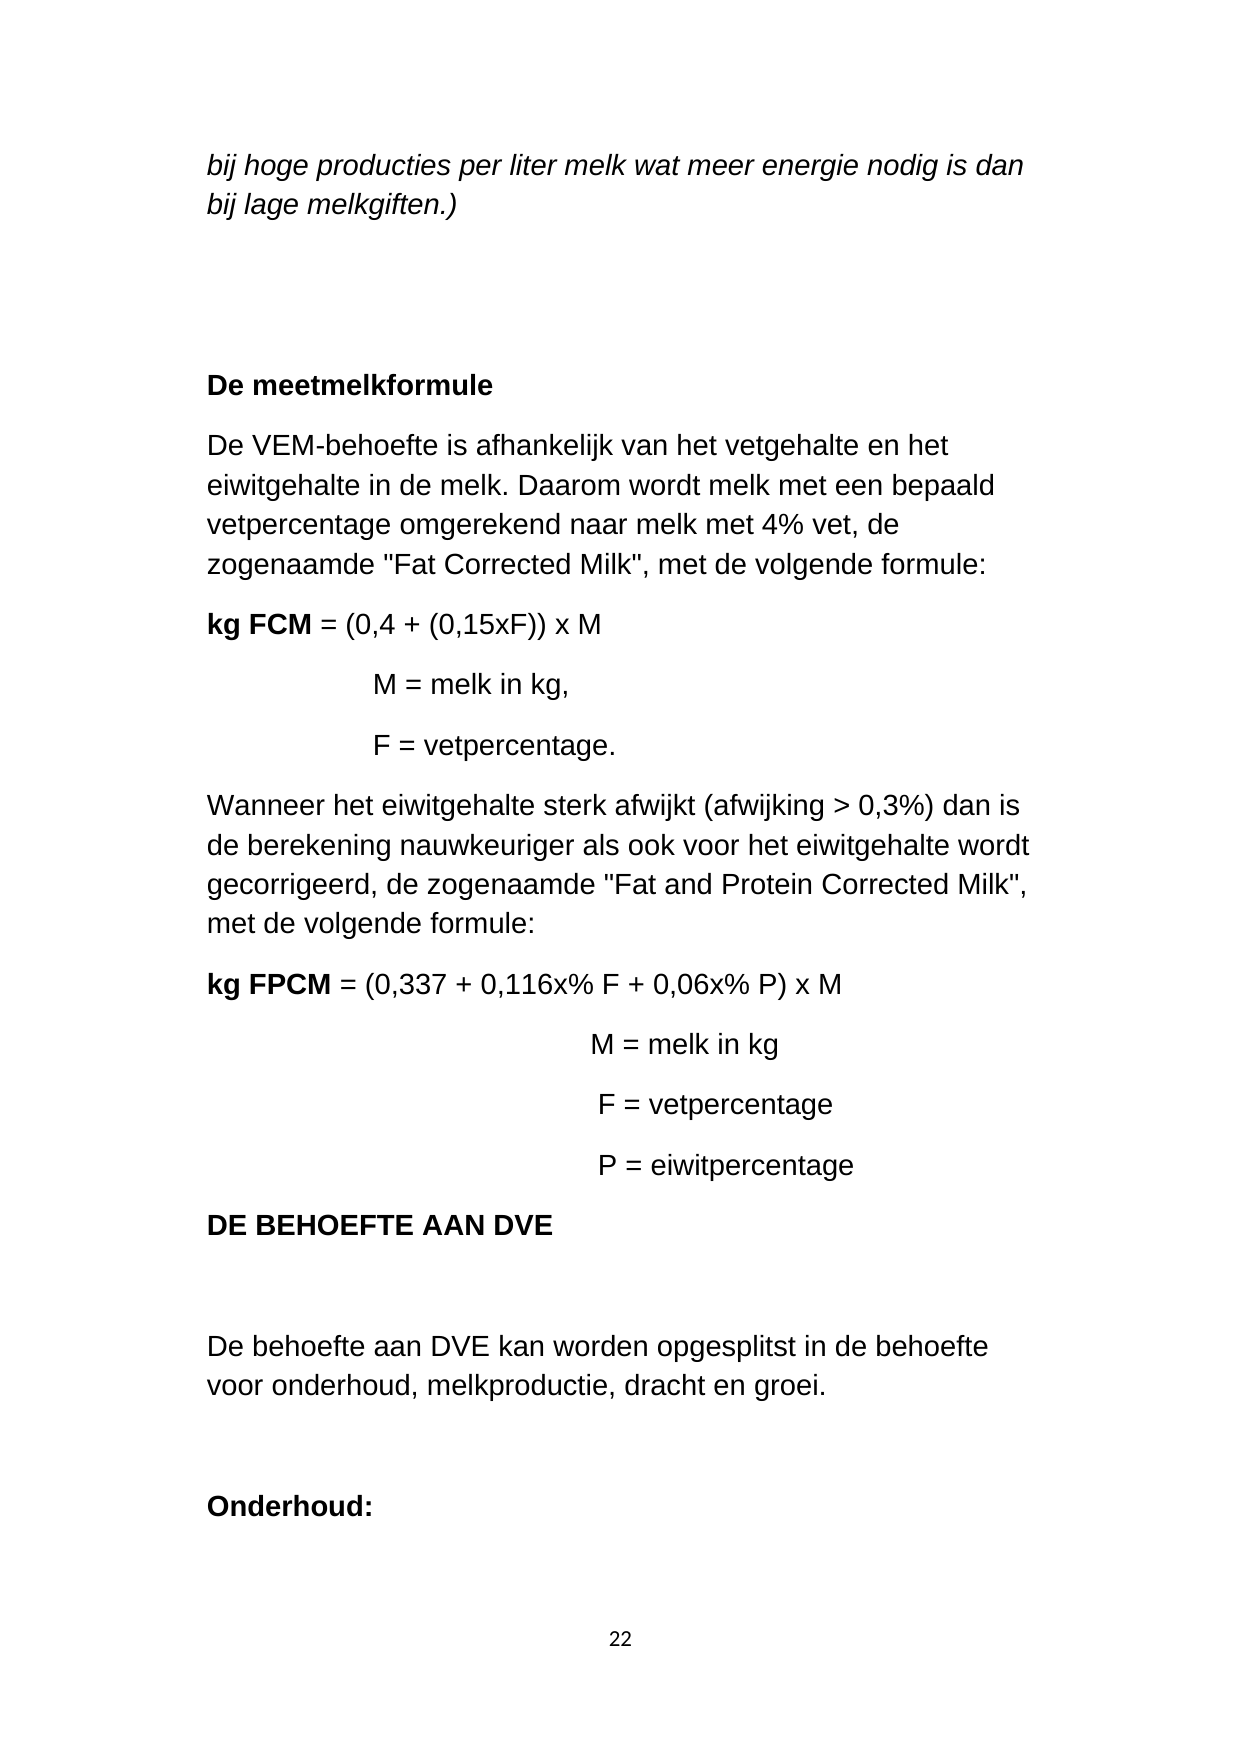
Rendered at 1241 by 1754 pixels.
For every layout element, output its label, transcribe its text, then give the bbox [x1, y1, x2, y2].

text M = melk in kg, [207, 667, 1051, 701]
text Onderhoud: [207, 1489, 1051, 1522]
text De VEM-behoefte is afhankelijk van het vetgehalte en het eiwitgehalte in de melk. Daarom wordt melk met een bepaald vetpercentage omgerekend naar melk met 4% vet, de zogenaamde "Fat Corrected Milk", met de volgende formule: [207, 428, 1051, 580]
text De meetmelkformule [207, 368, 1051, 402]
text F = vetpercentage. [0, 728, 1051, 761]
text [207, 148, 1051, 221]
text F = vetpercentage [0, 1087, 1051, 1121]
text kg FCM = (0,4 + (0,15xF)) x M [207, 607, 1051, 641]
text P = eiwitpercentage [0, 1148, 1051, 1181]
text M = melk in kg [207, 1027, 1051, 1061]
text DE BEHOEFTE AAN DVE [207, 1208, 1051, 1242]
text De behoefte aan DVE kan worden opgesplitst in de behoefte voor onderhoud, melkproductie, dracht en groei. [207, 1329, 1051, 1402]
text Wanneer het eiwitgehalte sterk afwijkt (afwijking > 0,3%) dan is de berekening nauwkeuriger als ook voor het eiwitgehalte wordt gecorrigeerd, de zogenaamde "Fat and Protein Corrected Milk", met de volgende formule: [207, 788, 1051, 940]
text kg FPCM = (0,337 + 0,116x% F + 0,06x% P) x M [207, 967, 1051, 1000]
